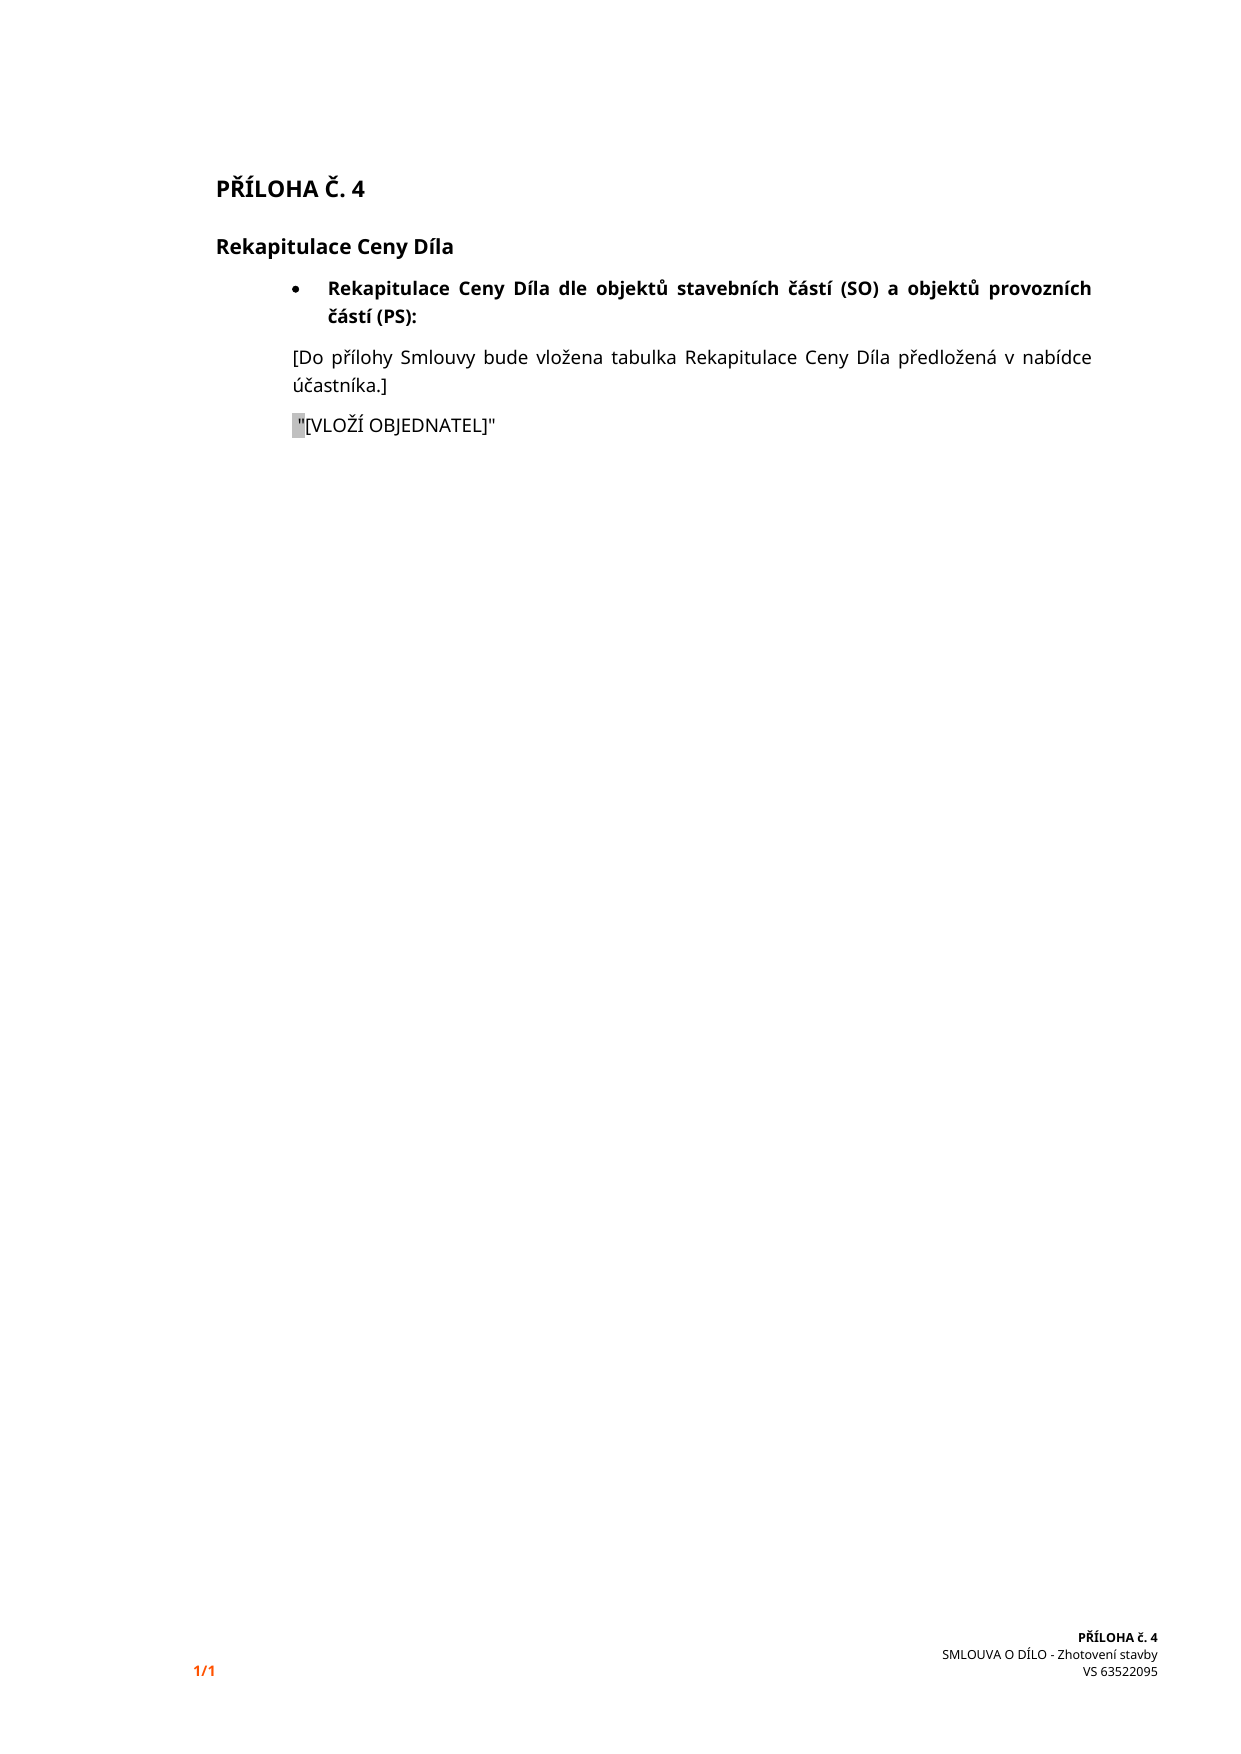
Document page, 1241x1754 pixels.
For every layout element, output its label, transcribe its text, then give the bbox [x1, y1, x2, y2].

text Rekapitulace Ceny Díla dle objektů stavebních částí (SO) a objektů provozních částí (PS): [292, 276, 1093, 329]
text [Do přílohy Smlouvy bude vložena tabulka Rekapitulace Ceny Díla předložená v nabídce účastníka.] [257, 344, 1093, 398]
text Rekapitulace Ceny Díla [216, 232, 1093, 260]
text Příloha č. 4 [216, 172, 1093, 204]
